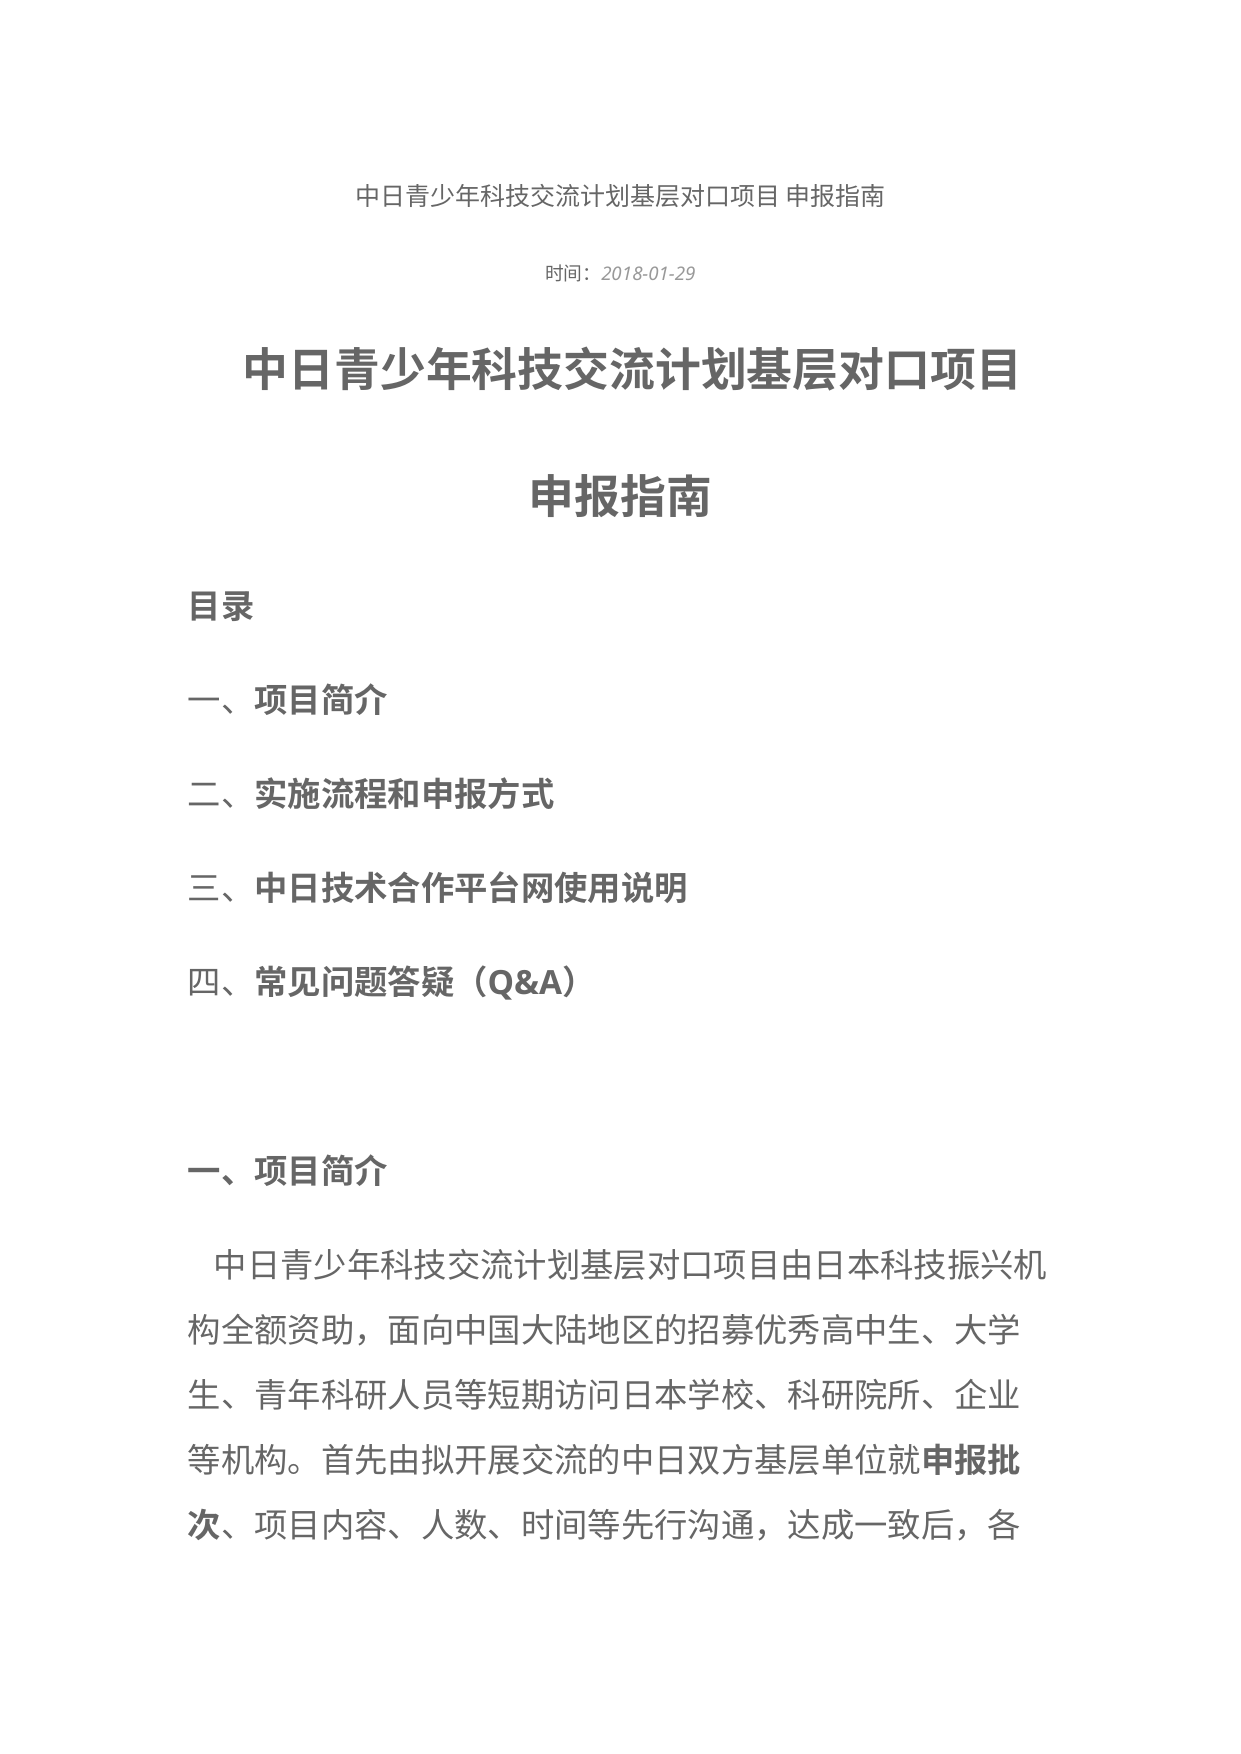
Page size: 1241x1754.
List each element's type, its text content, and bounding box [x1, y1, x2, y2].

text 一、项目简介 [187, 665, 1053, 730]
text 时间：2018-01-29 [187, 256, 1053, 289]
text 一、项目简介 [187, 1136, 1053, 1201]
text 目录 [187, 571, 1053, 636]
text 中日青少年科技交流计划基层对口项目 申报指南 [187, 162, 1053, 227]
text 中日青少年科技交流计划基层对口项目 [187, 318, 1053, 415]
text 申报指南 [187, 444, 1053, 542]
text 四、常见问题答疑（Q&A） [187, 948, 1053, 1013]
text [187, 1230, 1053, 1555]
text 三、中日技术合作平台网使用说明 [187, 854, 1053, 919]
text 二、实施流程和申报方式 [187, 759, 1053, 824]
